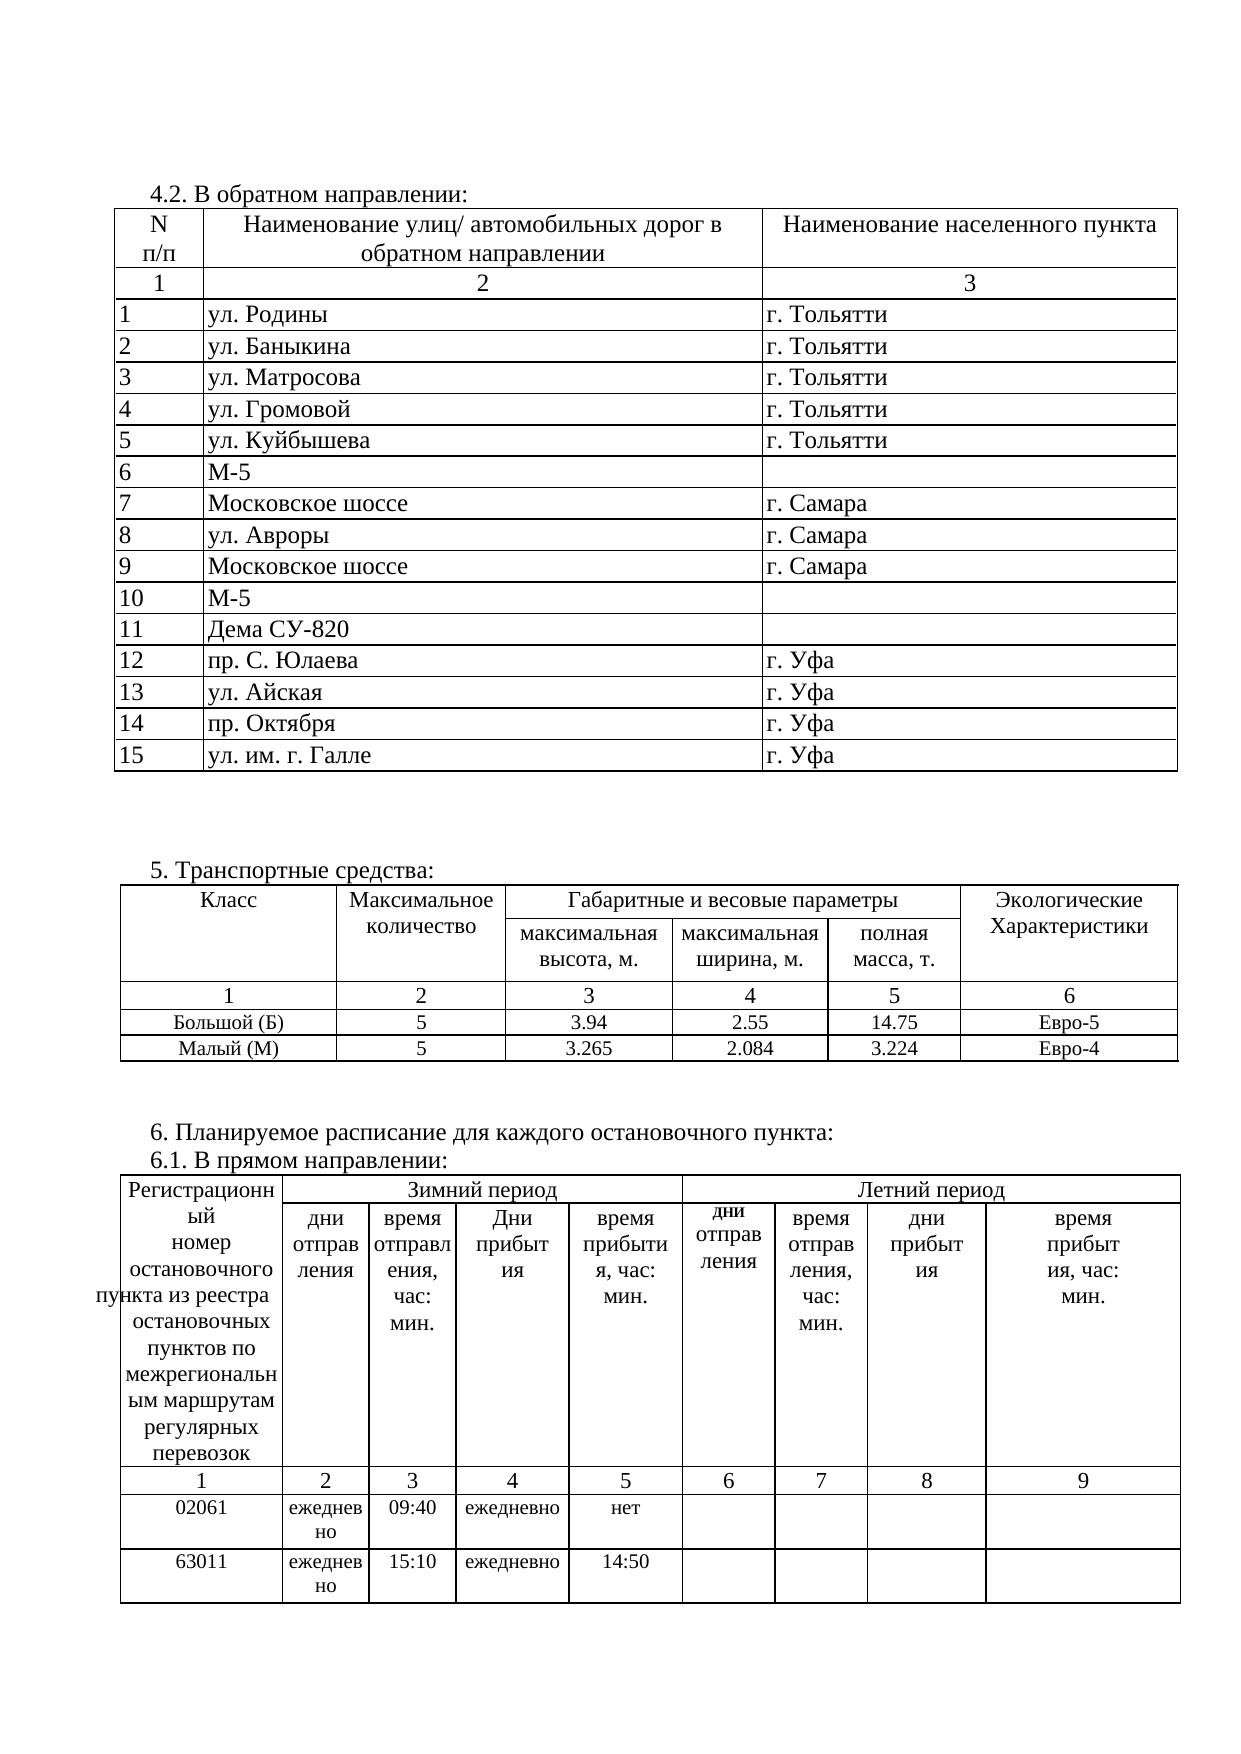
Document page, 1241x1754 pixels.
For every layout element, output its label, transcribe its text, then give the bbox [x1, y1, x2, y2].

table_cell 3.94 [506, 1010, 672, 1034]
table_cell г. Уфа [763, 644, 1177, 676]
table_cell 2 [283, 1467, 368, 1493]
table_cell 02061 [121, 1495, 282, 1548]
table_cell г. Тольятти [763, 298, 1177, 329]
table_cell 3 [763, 267, 1177, 298]
table_cell ул. Айская [204, 677, 762, 707]
table_cell 14:50 [570, 1550, 682, 1602]
table_cell [683, 1550, 774, 1602]
table_cell 3 [370, 1467, 455, 1493]
table_header Класс [121, 886, 336, 981]
table_cell ул. Громовой [204, 394, 762, 424]
table_header Наименование населенного пункта [763, 209, 1177, 267]
table_cell 1 [121, 982, 336, 1009]
table_cell 4 [115, 394, 203, 424]
table_cell 15 [115, 740, 203, 770]
table_cell ул. Куйбышева [204, 426, 762, 455]
table_cell 11 [115, 614, 203, 644]
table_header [121, 1176, 282, 1466]
table_cell ежедневно [457, 1550, 568, 1602]
table_cell время отправ ления, час: мин. [776, 1204, 867, 1466]
table_cell г. Тольятти [763, 361, 1177, 392]
table_cell [987, 1495, 1180, 1548]
table_cell [763, 455, 1177, 487]
table_cell ДНИ отправ ления [683, 1204, 774, 1466]
table_cell ул. Матросова [204, 363, 762, 392]
table_cell г. Самара [763, 550, 1177, 581]
table_cell [868, 1495, 985, 1548]
table_cell г. Уфа [763, 707, 1177, 738]
table_cell [776, 1495, 867, 1548]
table_cell [987, 1550, 1180, 1602]
table_cell нет [570, 1495, 682, 1548]
table_cell 5 [337, 1010, 505, 1034]
table_cell пр. Октября [204, 709, 762, 738]
table_cell ул. Родины [204, 300, 762, 329]
table_cell максимальная ширина, м. [673, 919, 827, 981]
table_cell 63011 [121, 1550, 282, 1602]
table_cell ул. Авроры [204, 520, 762, 550]
table_cell 9 [987, 1467, 1180, 1493]
table_cell 09:40 [370, 1495, 455, 1548]
table_header Наименование улиц/ автомобильных дорог в обратном направлении [204, 209, 762, 267]
table_cell пр. С. Юлаева [204, 646, 762, 676]
text 6.1. В прямом направлении: [150, 1145, 1090, 1174]
table_cell Евро-4 [961, 1036, 1177, 1060]
table_cell 2.084 [673, 1036, 827, 1060]
table_cell г. Тольятти [763, 393, 1177, 424]
table_cell 14 [115, 708, 203, 738]
table_cell Евро-5 [961, 1010, 1177, 1034]
table_cell М-5 [204, 457, 762, 487]
table_cell Большой (Б) [121, 1010, 336, 1034]
table_cell 9 [115, 551, 203, 581]
table_cell 3.224 [829, 1036, 960, 1060]
table_header N п/п [115, 209, 203, 267]
table_header Максимальное количество [337, 886, 505, 981]
table_cell дни отправ ления [283, 1204, 368, 1466]
table_cell максимальная высота, м. [506, 919, 672, 981]
table_cell 5 [115, 425, 203, 455]
table_cell 5 [829, 982, 960, 1009]
table_cell М-5 [204, 583, 762, 613]
table_cell 10 [115, 582, 203, 613]
table_cell г. Уфа [763, 739, 1177, 770]
table_cell [763, 581, 1177, 613]
table_cell 7 [776, 1467, 867, 1493]
table_cell г. Самара [763, 518, 1177, 550]
table_cell 2 [337, 982, 505, 1009]
table_cell [868, 1550, 985, 1602]
table_cell полная масса, т. [829, 919, 960, 981]
table_cell Малый (М) [121, 1036, 336, 1060]
table_cell время прибыти я, час: мин. [570, 1204, 682, 1466]
table_cell ул. Баныкина [204, 331, 762, 361]
table_cell г. Уфа [763, 676, 1177, 707]
table_cell 3 [506, 982, 672, 1009]
table_cell 2 [115, 331, 203, 361]
table_cell 2.55 [673, 1010, 827, 1034]
table_cell 14.75 [829, 1010, 960, 1034]
text 4.2. В обратном направлении: [150, 179, 1090, 207]
table_cell 13 [115, 677, 203, 707]
table_cell дни прибыт ия [868, 1204, 985, 1466]
table_cell Дема СУ-820 [204, 614, 762, 644]
table_cell 6 [115, 456, 203, 487]
table_cell 6 [961, 982, 1177, 1009]
table_cell Дни прибыт ия [457, 1204, 568, 1466]
table_cell Московское шоссе [204, 551, 762, 581]
table_cell ежедневно [457, 1495, 568, 1548]
table_header Экологические Характеристики [961, 886, 1177, 981]
table_cell 5 [570, 1467, 682, 1493]
table_cell г. Тольятти [763, 330, 1177, 361]
table_cell 1 [115, 299, 203, 329]
table_cell ул. им. г. Галле [204, 740, 762, 770]
table_cell 1 [121, 1467, 282, 1493]
table_cell время отправл ения, час: мин. [370, 1204, 455, 1466]
table_header Зимний период [283, 1176, 682, 1202]
table_cell 4 [673, 982, 827, 1009]
table_cell ежедневно [283, 1495, 368, 1548]
table_cell 8 [115, 519, 203, 550]
table_cell 12 [115, 645, 203, 676]
table_cell [763, 613, 1177, 644]
table_cell ежедневно [283, 1550, 368, 1602]
table_cell 15:10 [370, 1550, 455, 1602]
table_cell г. Тольятти [763, 424, 1177, 455]
table_cell 8 [868, 1467, 985, 1493]
table_cell [776, 1550, 867, 1602]
table_header Летний период [683, 1176, 1180, 1202]
table_cell время прибыт ия, час: мин. [987, 1204, 1180, 1466]
table_header Габаритные и весовые параметры [506, 886, 960, 917]
table_cell 3 [115, 362, 203, 392]
text 5. Транспортные средства: [150, 855, 1090, 884]
table_cell 4 [457, 1467, 568, 1493]
table_cell 5 [337, 1036, 505, 1060]
table_cell [683, 1495, 774, 1548]
table_cell Московское шоссе [204, 488, 762, 518]
table_cell 3.265 [506, 1036, 672, 1060]
table_cell 2 [204, 268, 762, 298]
text 6. Планируемое расписание для каждого остановочного пункта: [150, 1117, 1090, 1145]
table_cell 6 [683, 1467, 774, 1493]
table_cell 1 [115, 268, 203, 298]
table_cell г. Самара [763, 487, 1177, 518]
table_cell 7 [115, 488, 203, 518]
